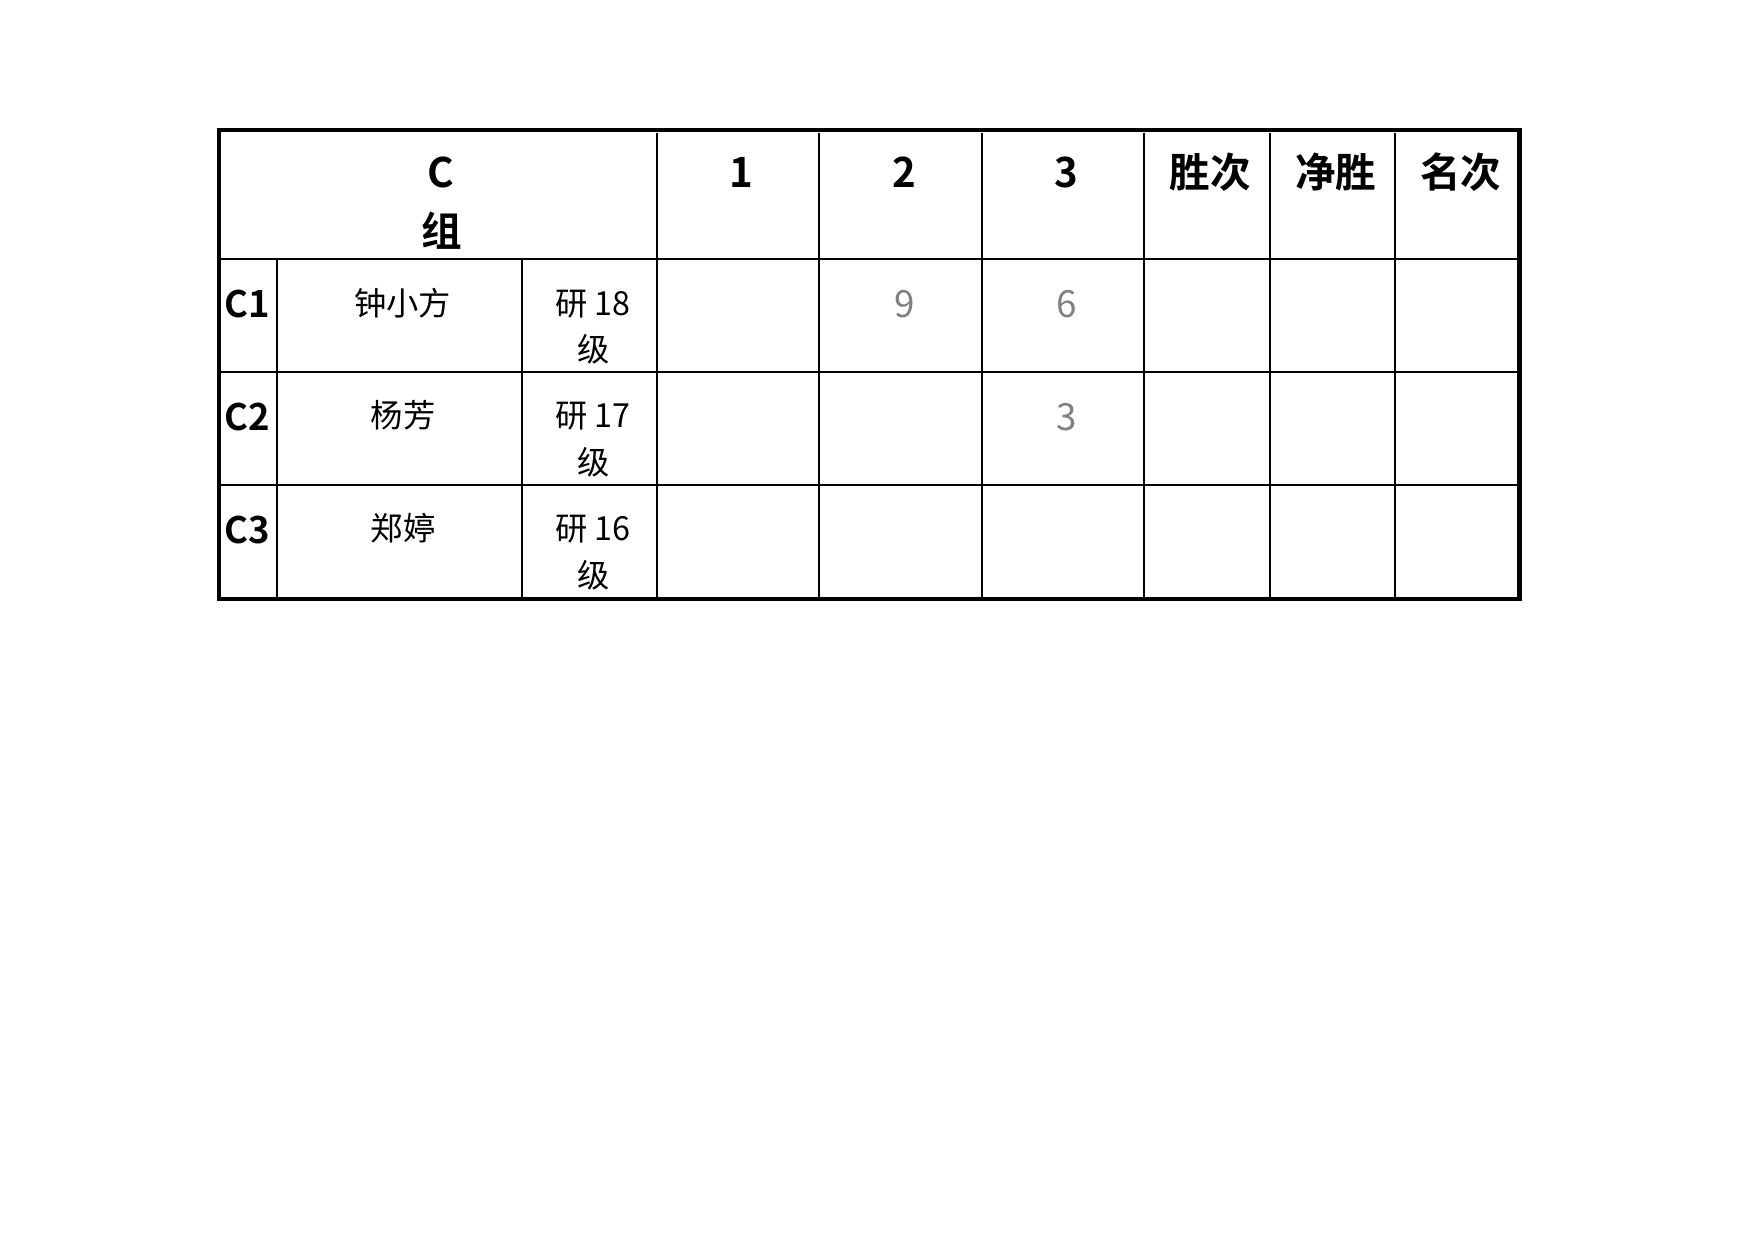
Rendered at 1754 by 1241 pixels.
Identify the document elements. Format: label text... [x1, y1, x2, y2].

table_header 2 [820, 132, 982, 258]
table_cell C1 [221, 260, 276, 371]
table_cell [1396, 260, 1517, 371]
table_cell [658, 373, 818, 484]
table_cell [1396, 486, 1517, 597]
table_cell 研18级 [523, 260, 656, 371]
table_cell C3 [221, 486, 276, 597]
table_cell [1145, 260, 1269, 371]
table_cell [658, 486, 818, 597]
table_cell 杨芳 [278, 373, 521, 484]
table_cell [820, 373, 981, 484]
table_cell C2 [221, 373, 276, 484]
table_header 名次 [1396, 132, 1517, 258]
table_cell [1396, 373, 1517, 484]
table_cell [1271, 260, 1394, 371]
table_cell 3 [983, 373, 1143, 484]
table_cell 钟小方 [278, 260, 521, 371]
table_cell [658, 260, 818, 371]
table_cell [1271, 373, 1394, 484]
table_cell [1145, 373, 1269, 484]
table_cell [983, 486, 1143, 597]
table_header C组 [221, 132, 657, 258]
table_cell 9 [820, 260, 981, 371]
table_header 胜次 [1145, 132, 1269, 258]
table_cell 6 [983, 260, 1143, 371]
table_header 净胜 [1271, 132, 1395, 258]
table_header 3 [983, 132, 1144, 258]
table_cell 研17级 [523, 373, 656, 484]
table_cell 郑婷 [278, 486, 521, 597]
table_cell [820, 486, 981, 597]
table_cell [1271, 486, 1394, 597]
table_cell 研16级 [523, 486, 656, 597]
table_header 1 [658, 132, 819, 258]
table_cell [1145, 486, 1269, 597]
